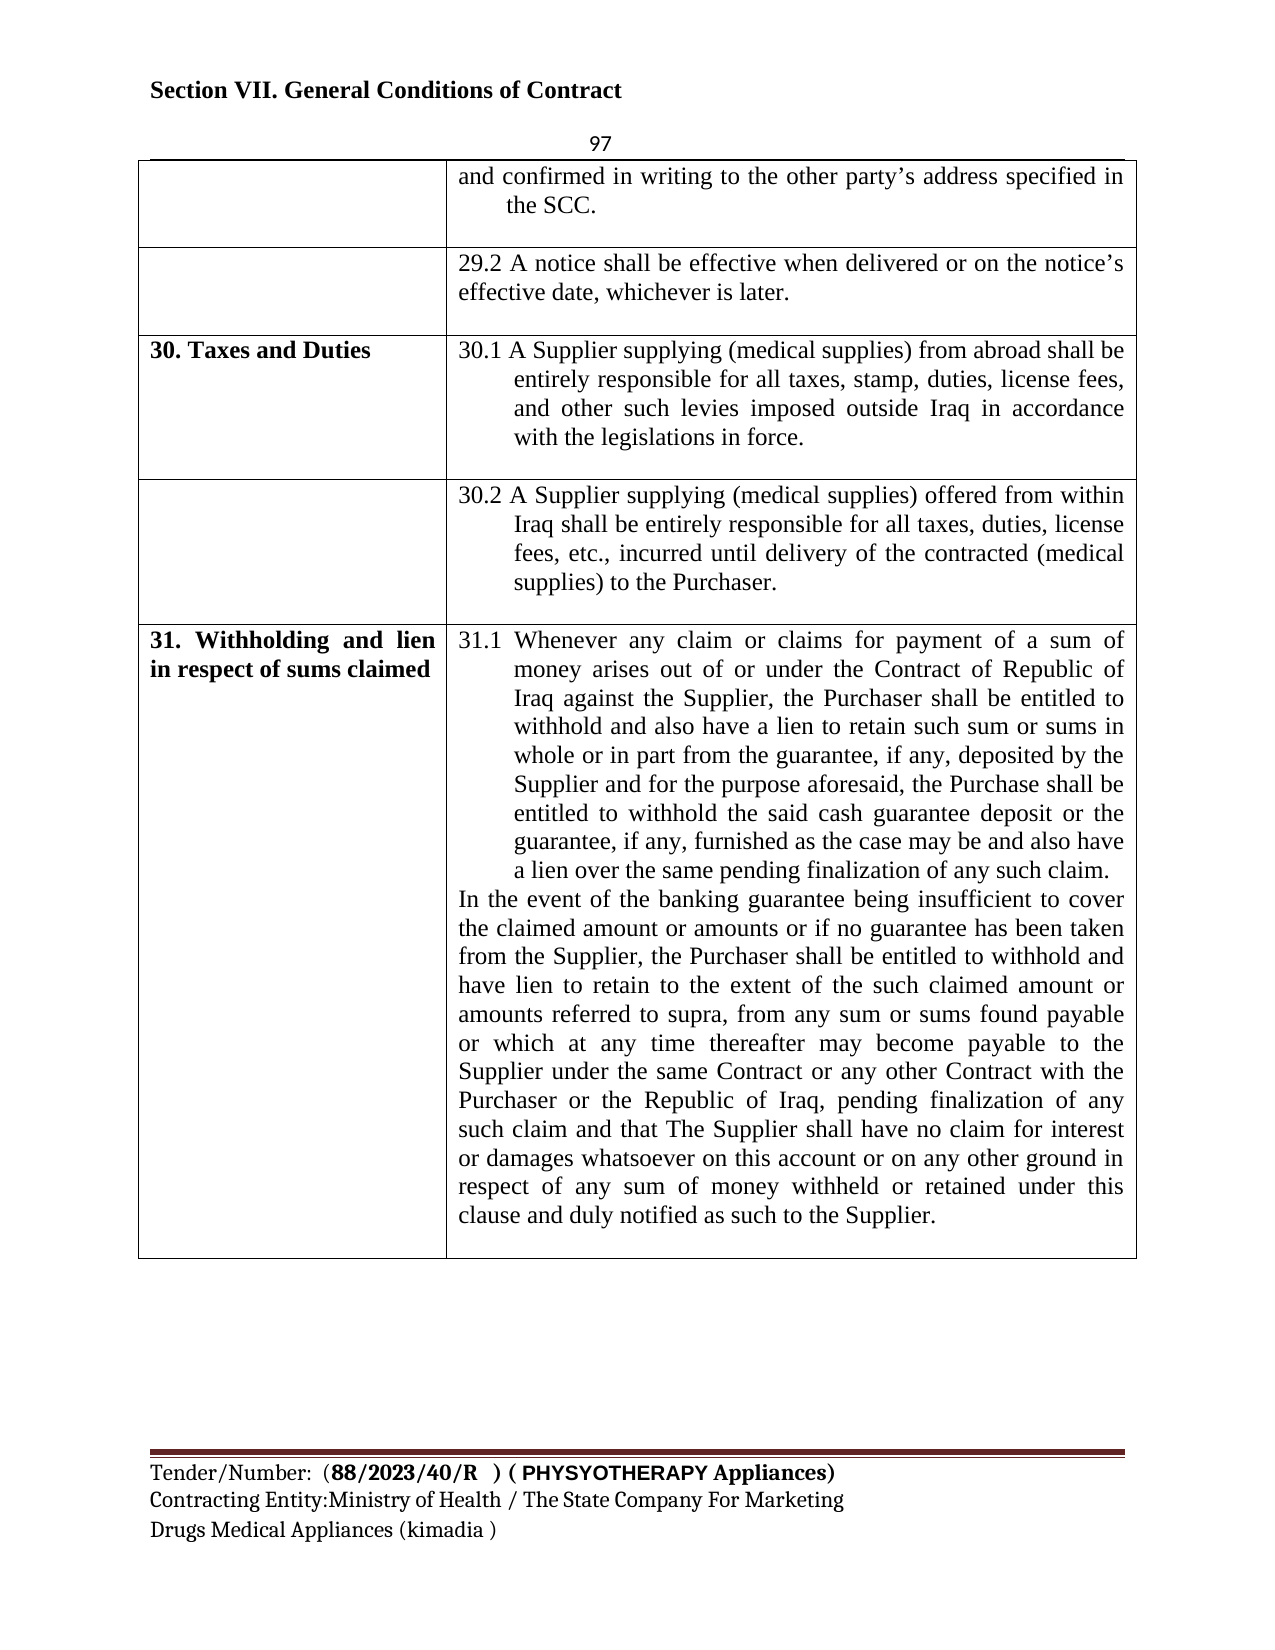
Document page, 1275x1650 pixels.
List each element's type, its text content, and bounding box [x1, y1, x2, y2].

table_cell 30. Taxes and Duties [139, 336, 446, 479]
table_cell 31. Withholding and lien in respect of sums claimed [139, 625, 446, 1258]
table_cell 30.2 A Supplier supplying (medical supplies) offered from within Iraq shall be entirely responsible for all taxes, duties, license fees, etc., incurred until delivery of the contracted (medical supplies) to the Purchaser. [447, 480, 1136, 624]
table_cell 29.2 A notice shall be effective when delivered or on the notice’s effective date, whichever is later. [447, 248, 1136, 334]
table_cell 30.1 A Supplier supplying (medical supplies) from abroad shall be entirely responsible for all taxes, stamp, duties, license fees, and other such levies imposed outside Iraq in accordance with the legislations in force. [447, 336, 1136, 479]
table_header [139, 161, 446, 247]
table_header and confirmed in writing to the other party’s address specified in the SCC. [447, 161, 1136, 247]
table_cell [139, 248, 446, 334]
table_cell 31.1 Whenever any claim or claims for payment of a sum of money arises out of or under the Contract of Republic of Iraq against the Supplier, the Purchaser shall be entitled to withhold and also have a lien to retain such sum or sums in whole or in part from the guarantee, if any, deposited by the Supplier and for the purpose aforesaid, the Purchase shall be entitled to withhold the said cash guarantee deposit or the guarantee, if any, furnished as the case may be and also have a lien over the same pending finalization of any such claim. In the event of the banking guarantee being insufficient to cover the claimed amount or amounts or if no guarantee has been taken from the Supplier, the Purchaser shall be entitled to withhold and have lien to retain to the extent of the such claimed amount or amounts referred to supra, from any sum or sums found payable or which at any time thereafter may become payable to the Supplier under the same Contract or any other Contract with the Purchaser or the Republic of Iraq, pending finalization of any such claim and that The Supplier shall have no claim for interest or damages whatsoever on this account or on any other ground in respect of any sum of money withheld or retained under this clause and duly notified as such to the Supplier. [447, 625, 1136, 1258]
table_cell [139, 480, 446, 624]
